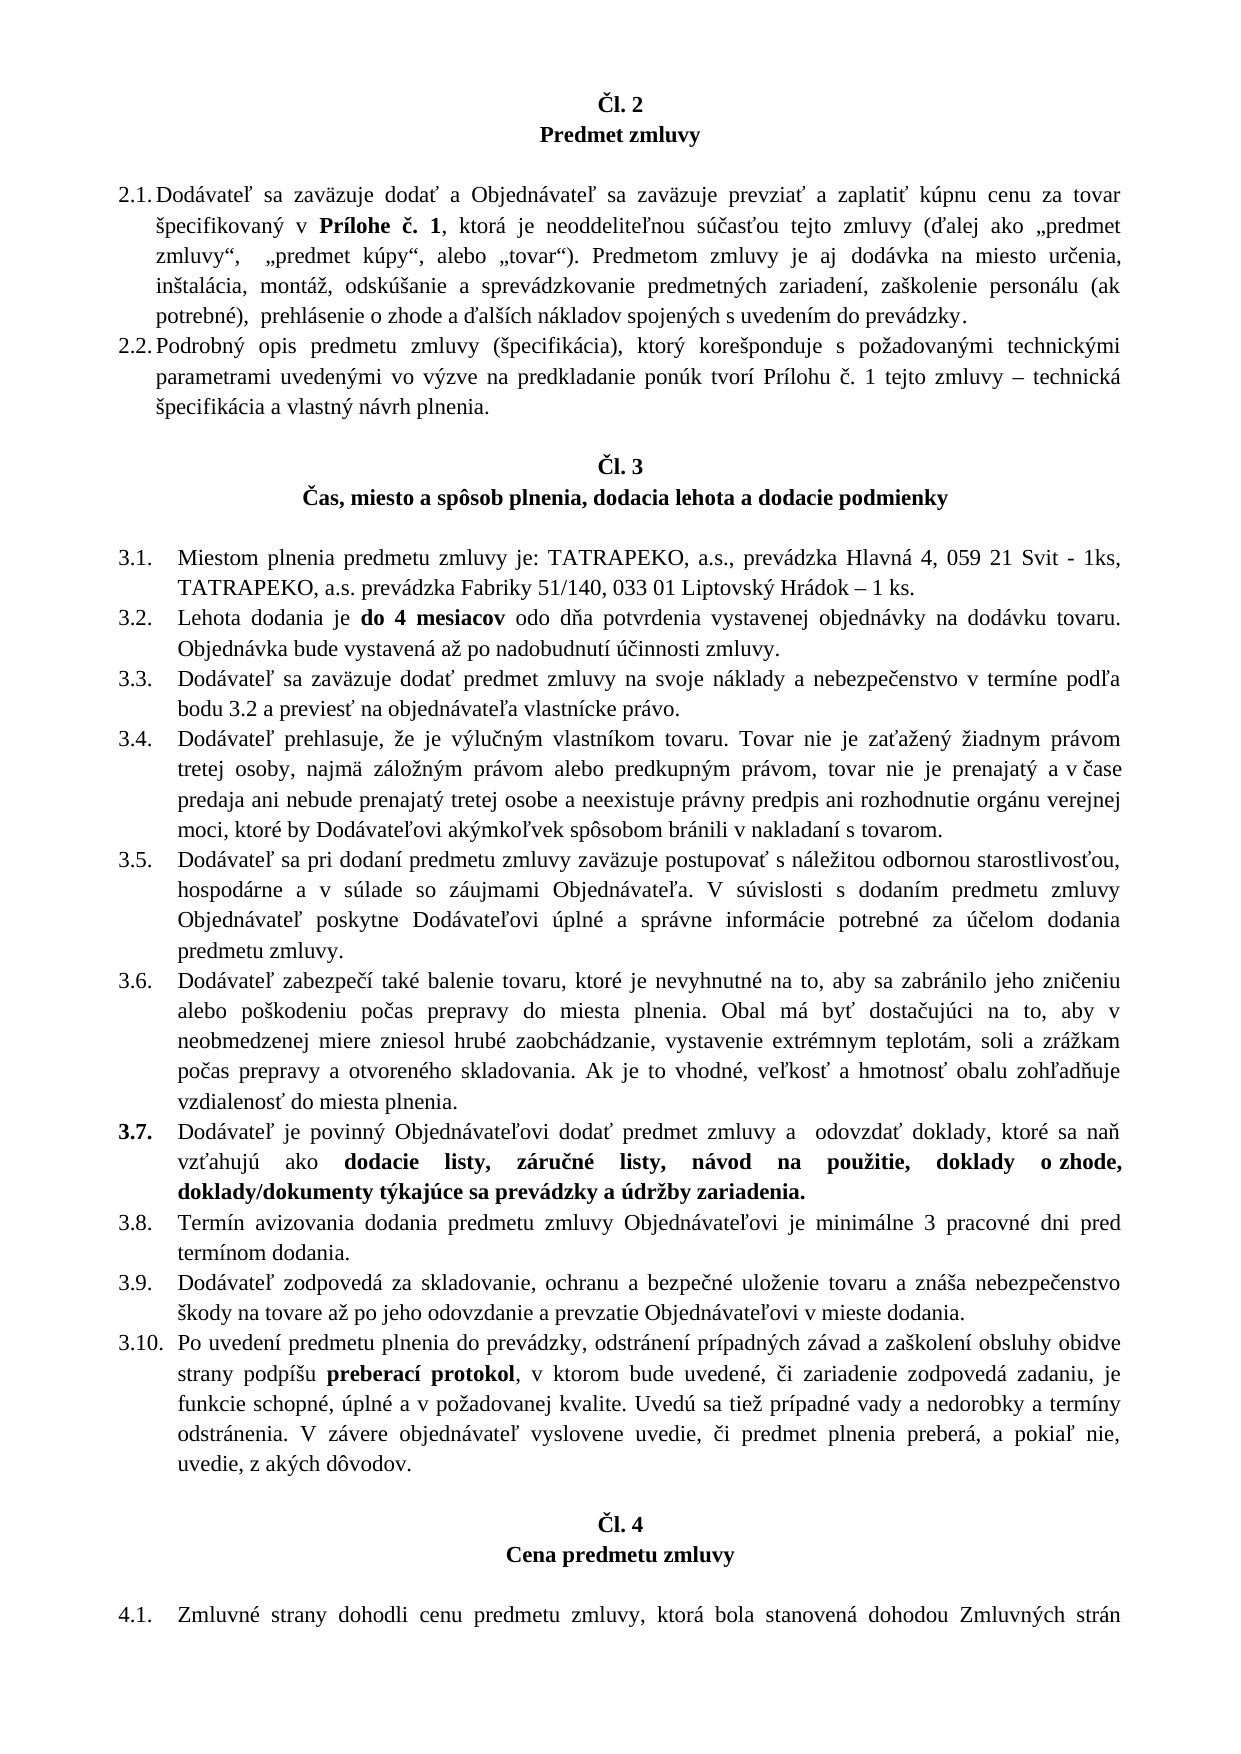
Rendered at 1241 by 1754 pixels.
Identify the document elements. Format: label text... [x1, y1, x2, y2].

list Miestom plnenia predmetu zmluvy je: TATRAPEKO, a.s., prevádzka Hlavná 4, 059 21 Svit - 1ks, TATRAPEKO, a.s. prevádzka Fabriky 51/140, 033 01 Liptovský Hrádok – 1 ks. [118, 544, 1122, 601]
text Čl. 4 [118, 1511, 1122, 1537]
list Dodávateľ zodpovedá za skladovanie, ochranu a bezpečné uloženie tovaru a znáša nebezpečenstvo škody na tovare až po jeho odovzdanie a prevzatie Objednávateľovi v mieste dodania. [118, 1269, 1122, 1326]
list Dodávateľ zabezpečí také balenie tovaru, ktoré je nevyhnutné na to, aby sa zabránilo jeho zničeniu alebo poškodeniu počas prepravy do miesta plnenia. Obal má byť dostačujúci na to, aby v neobmedzenej miere zniesol hrubé zaobchádzanie, vystavenie extrémnym teplotám, soli a zrážkam počas prepravy a otvoreného skladovania. Ak je to vhodné, veľkosť a hmotnosť obalu zohľadňuje vzdialenosť do miesta plnenia. [118, 967, 1122, 1114]
list Dodávateľ je povinný Objednávateľovi dodať predmet zmluvy a odovzdať doklady, ktoré sa naň vzťahujú ako dodacie listy, záručné listy, návod na použitie, doklady o zhode, doklady/dokumenty týkajúce sa prevádzky a údržby zariadenia. [118, 1118, 1122, 1205]
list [118, 1601, 1122, 1628]
list Lehota dodania je do 4 mesiacov odo dňa potvrdenia vystavenej objednávky na dodávku tovaru. Objednávka bude vystavená až po nadobudnutí účinnosti zmluvy. [118, 604, 1122, 661]
list Podrobný opis predmetu zmluvy (špecifikácia), ktorý korešponduje s požadovanými technickými parametrami uvedenými vo výzve na predkladanie ponúk tvorí Prílohu č. 1 tejto zmluvy – technická špecifikácia a vlastný návrh plnenia. [118, 333, 1122, 419]
list Dodávateľ sa pri dodaní predmetu zmluvy zaväzuje postupovať s náležitou odbornou starostlivosťou, hospodárne a v súlade so záujmami Objednávateľa. V súvislosti s dodaním predmetu zmluvy Objednávateľ poskytne Dodávateľovi úplné a správne informácie potrebné za účelom dodania predmetu zmluvy. [118, 846, 1122, 963]
list Dodávateľ sa zaväzuje dodať predmet zmluvy na svoje náklady a nebezpečenstvo v termíne podľa bodu 3.2 a previesť na objednávateľa vlastnícke právo. [118, 665, 1122, 721]
text Predmet zmluvy [118, 121, 1122, 147]
text Čl. 3 [118, 453, 1122, 480]
list Po uvedení predmetu plnenia do prevádzky, odstránení prípadných závad a zaškolení obsluhy obidve strany podpíšu preberací protokol, v ktorom bude uvedené, či zariadenie zodpovedá zadaniu, je funkcie schopné, úplné a v požadovanej kvalite. Uvedú sa tiež prípadné vady a nedorobky a termíny odstránenia. V závere objednávateľ vyslovene uvedie, či predmet plnenia preberá, a pokiaľ nie, uvedie, z akých dôvodov. [118, 1329, 1122, 1477]
list Dodávateľ sa zaväzuje dodať a Objednávateľ sa zaväzuje prevziať a zaplatiť kúpnu cenu za tovar špecifikovaný v Prílohe č. 1, ktorá je neoddeliteľnou súčasťou tejto zmluvy (ďalej ako „predmet zmluvy“, „predmet kúpy“, alebo „tovar“). Predmetom zmluvy je aj dodávka na miesto určenia, inštalácia, montáž, odskúšanie a sprevádzkovanie predmetných zariadení, zaškolenie personálu (ak potrebné), prehlásenie o zhode a ďalších nákladov spojených s uvedením do prevádzky. [118, 182, 1122, 329]
list Termín avizovania dodania predmetu zmluvy Objednávateľovi je minimálne 3 pracovné dni pred termínom dodania. [118, 1209, 1122, 1265]
list Dodávateľ prehlasuje, že je výlučným vlastníkom tovaru. Tovar nie je zaťažený žiadnym právom tretej osoby, najmä záložným právom alebo predkupným právom, tovar nie je prenajatý a v čase predaja ani nebude prenajatý tretej osobe a neexistuje právny predpis ani rozhodnutie orgánu verejnej moci, ktoré by Dodávateľovi akýmkoľvek spôsobom bránili v nakladaní s tovarom. [118, 725, 1122, 842]
text Čl. 2 [118, 91, 1122, 117]
text Čas, miesto a spôsob plnenia, dodacia lehota a dodacie podmienky [118, 484, 1132, 510]
text Cena predmetu zmluvy [118, 1541, 1122, 1567]
